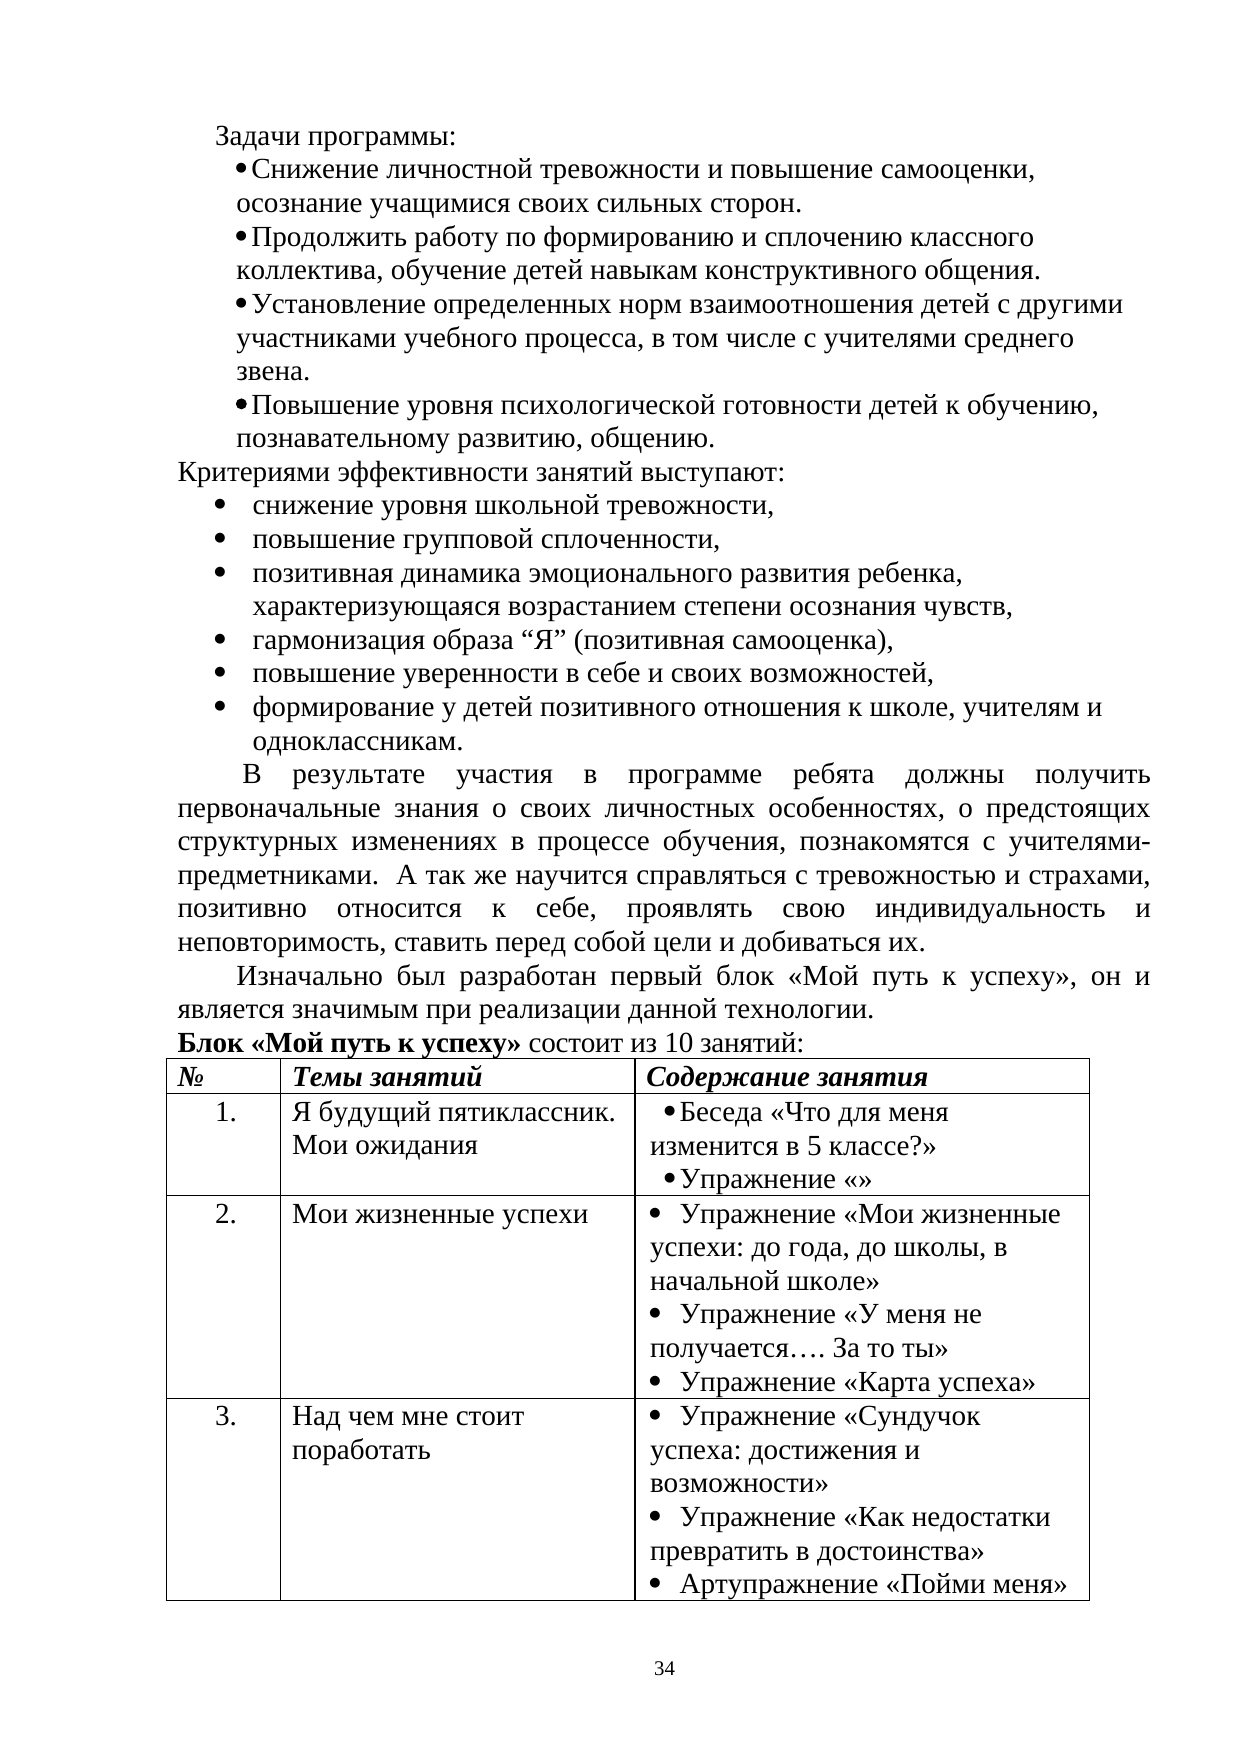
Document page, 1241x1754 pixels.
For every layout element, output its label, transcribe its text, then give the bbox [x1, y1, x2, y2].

text Блок «Мой путь к успеху» состоит из 10 занятий: [177, 1025, 1240, 1058]
list Продолжить работу по формированию и сплочению классного коллектива, обучение детей навыкам конструктивного общения. [236, 219, 1152, 286]
list Установление определенных норм взаимоотношения детей с другими участниками учебного процесса, в том числе с учителями среднего звена. [236, 286, 1152, 387]
text Изначально был разработан первый блок «Мой путь к успеху», он и является значимым при реализации данной технологии. [177, 958, 1152, 1025]
table_cell Упражнение «Сундучок успеха: достижения и возможности» Упражнение «Как недостатки превратить в достоинства» Артупражнение «Пойми меня» [636, 1399, 1089, 1600]
text Критериями эффективности занятий выступают: [140, 454, 1152, 487]
table_cell [167, 1094, 280, 1195]
text Задачи программы: [177, 118, 1157, 152]
list снижение уровня школьной тревожности, [215, 487, 1152, 521]
table_header Содержание занятия [636, 1059, 1089, 1093]
list повышение уверенности в себе и своих возможностей, [215, 656, 1152, 689]
list повышение групповой сплоченности, [215, 521, 1152, 555]
table_cell [167, 1399, 280, 1600]
list позитивная динамика эмоционального развития ребенка, характеризующаяся возрастанием степени осознания чувств, [215, 555, 1152, 622]
table_header № [167, 1059, 280, 1093]
list Повышение уровня психологической готовности детей к обучению, познавательному развитию, общению. [236, 387, 1123, 454]
table_cell Беседа «Что для меня изменится в 5 классе?» Упражнение «» [636, 1094, 1089, 1195]
list гармонизация образа “Я” (позитивная самооценка), [215, 622, 1152, 656]
table_cell Мои жизненные успехи [281, 1196, 634, 1397]
table_header Темы занятий [281, 1059, 634, 1093]
list Снижение личностной тревожности и повышение самооценки, осознание учащимися своих сильных сторон. [236, 152, 1152, 219]
table_cell Я будущий пятиклассник. Мои ожидания [281, 1094, 634, 1195]
table_cell Над чем мне стоит поработать [281, 1399, 634, 1600]
list формирование у детей позитивного отношения к школе, учителям и одноклассникам. [215, 689, 1152, 756]
text В результате участия в программе ребята должны получить первоначальные знания о своих личностных особенностях, о предстоящих структурных изменениях в процессе обучения, познакомятся с учителями-предметниками. А так же научится справляться с тревожностью и страхами, позитивно относится к себе, проявлять свою индивидуальность и неповторимость, ставить перед собой цели и добиваться их. [177, 756, 1152, 958]
table_cell [167, 1196, 280, 1397]
table_cell Упражнение «Мои жизненные успехи: до года, до школы, в начальной школе» Упражнение «У меня не получается…. За то ты» Упражнение «Карта успеха» [636, 1196, 1089, 1397]
